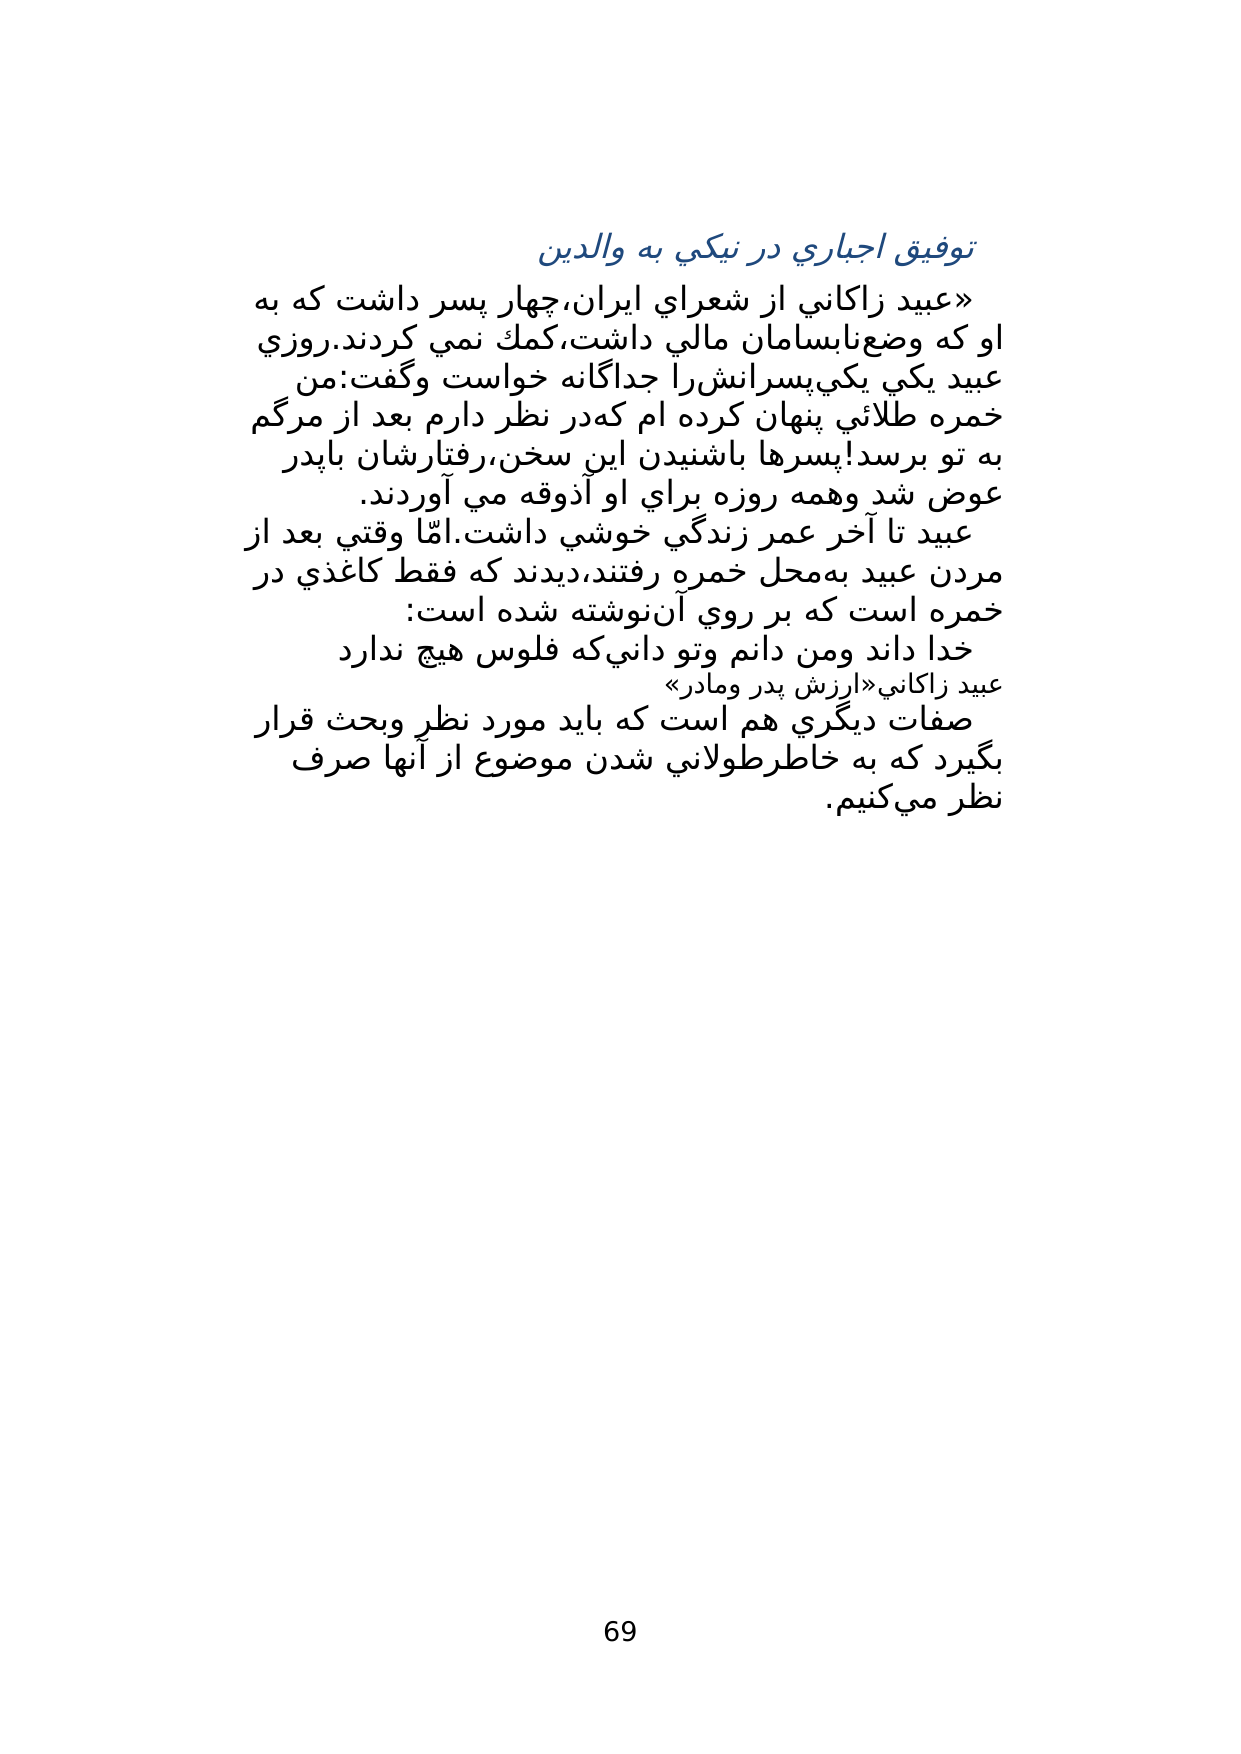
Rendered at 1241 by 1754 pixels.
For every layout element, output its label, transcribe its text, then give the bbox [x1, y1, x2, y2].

text عبيد زاكاني‌«ارزش‌ پدر ومادر» [236, 668, 1004, 699]
subtitle توفيق‌ اجباري‌ در نيكي‌ به‌ والدين‌ [236, 228, 1004, 267]
text عبيد تا آخر عمر زندگي‌ خوشي‌ داشت‌.امّا وقتي‌ بعد از مردن‌ عبيد به‌محل‌ خمره‌ رفتند،ديدند كه‌ فقط‌ كاغذي‌ در خمره‌ است‌ كه‌ بر روي‌ آن‌نوشته‌ شده‌ است‌: [236, 512, 1004, 629]
text «عبيد زاكاني‌ از شعراي‌ ايران‌،چهار پسر داشت‌ كه‌ به‌ او كه‌ وضع‌نابسامان‌ مالي‌ داشت‌،كمك‌ نمي‌ كردند.روزي‌ عبيد يكي‌ يكي‌پسرانش‌را جداگانه‌ خواست‌ وگفت‌:من‌ خمره‌ طلائي‌ پنهان‌ كرده‌ ام‌ كه‌در نظر دارم‌ بعد از مرگم‌ به تو برسد!پسرها باشنيدن‌ اين‌ سخن‌،رفتارشان‌ باپدر عوض‌ شد وهمه‌ روزه‌ براي‌ او آذوقه‌ مي‌ آوردند. [236, 279, 1004, 512]
text خدا داند ومن‌ دانم‌ وتو داني‌كه‌ فلوس‌ هيچ‌ ندارد [236, 629, 1004, 668]
text صفات‌ ديگري‌ هم‌ است‌ كه‌ بايد مورد نظر وبحث‌ قرار بگيرد كه‌ به خاطرطولاني‌ شدن‌ موضوع‌ از آنها صرف‌ نظر مي‌كنيم‌. [236, 699, 1004, 816]
